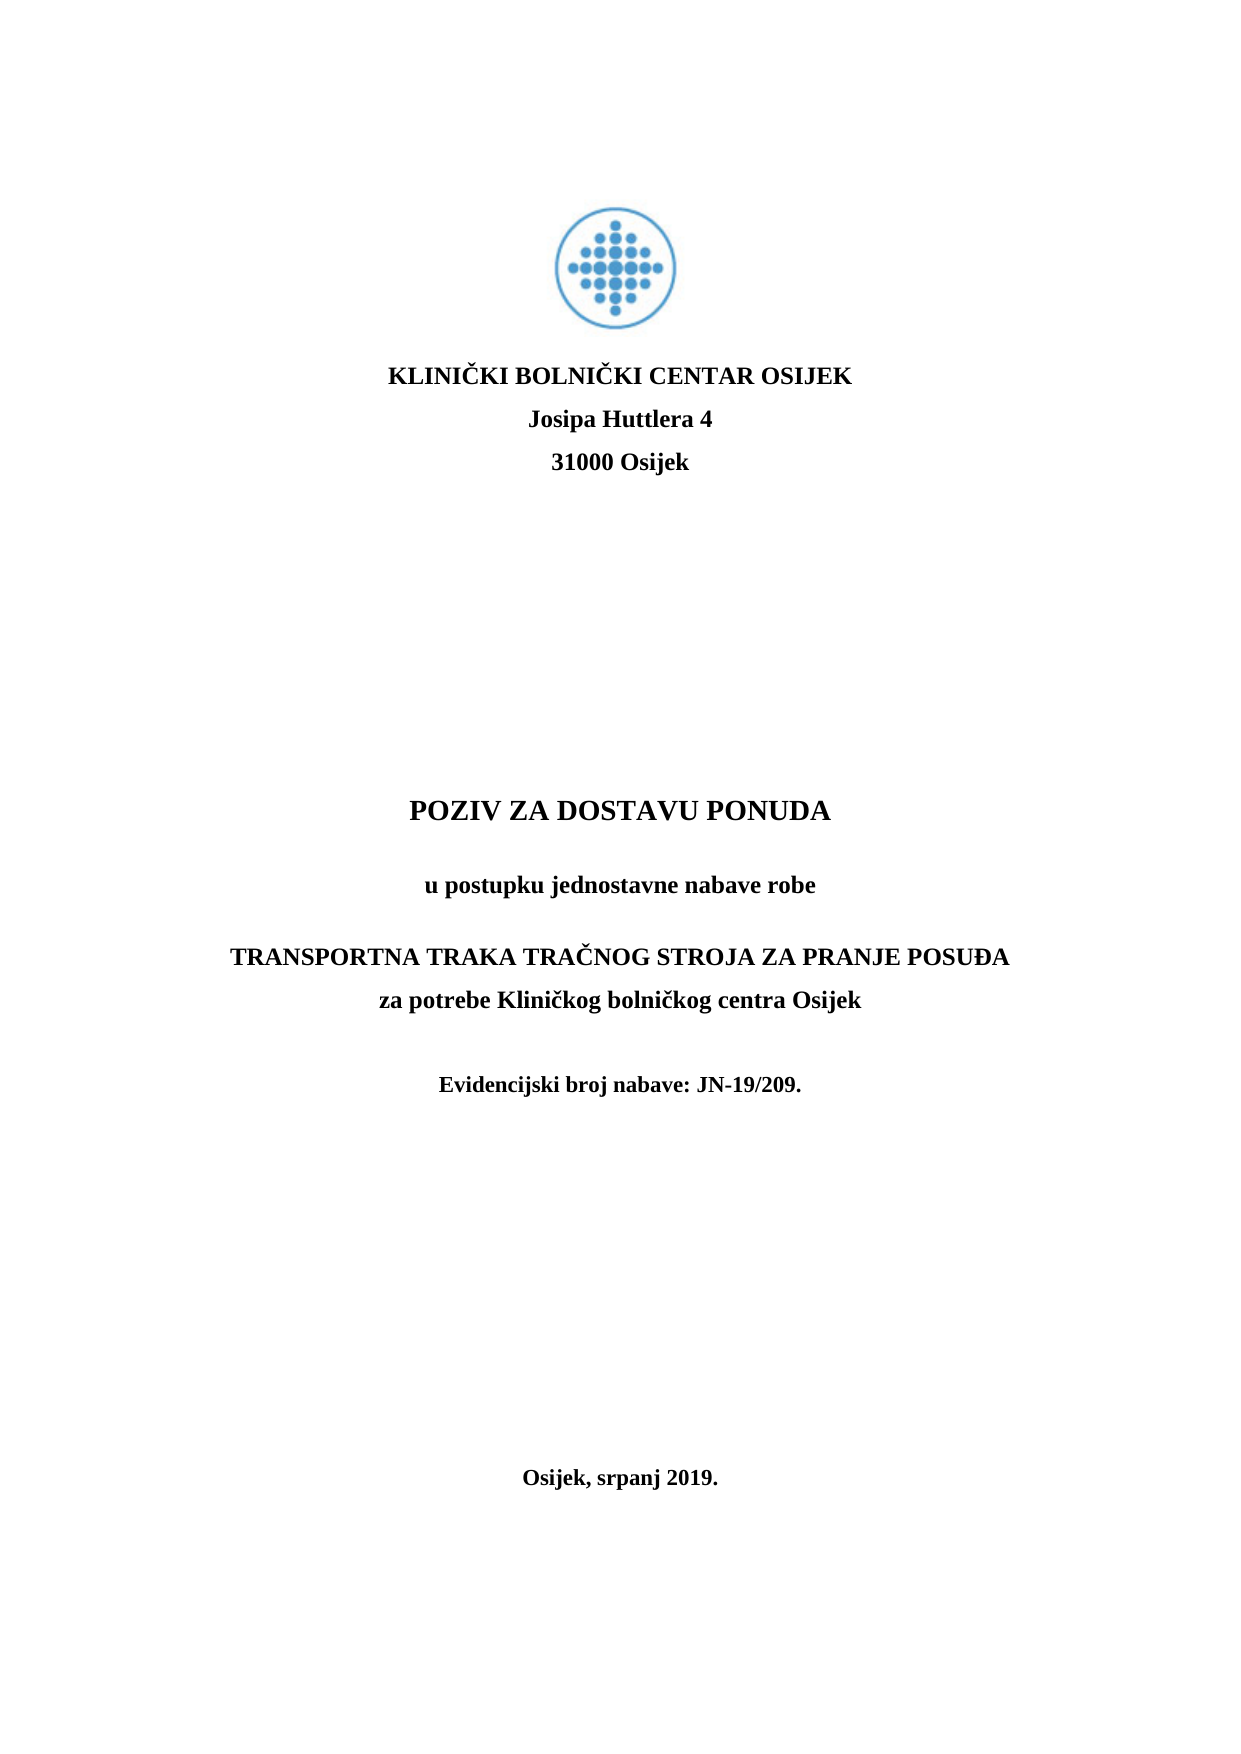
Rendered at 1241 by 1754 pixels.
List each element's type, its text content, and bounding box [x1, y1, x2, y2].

text KLINIČKI BOLNIČKI CENTAR OSIJEK [148, 361, 1093, 390]
picture [528, 198, 712, 337]
text 31000 Osijek [148, 447, 1093, 476]
text za potrebe Kliničkog bolničkog centra Osijek [148, 985, 1093, 1013]
text Evidencijski broj nabave: JN-19/209. [148, 1071, 1093, 1097]
text Josipa Huttlera 4 [148, 404, 1093, 433]
text POZIV ZA DOSTAVU PONUDA [148, 793, 1093, 826]
text u postupku jednostavne nabave robe [148, 870, 1093, 898]
text Osijek, srpanj 2019. [148, 1464, 1093, 1490]
text TRANSPORTNA TRAKA TRAČNOG STROJA ZA PRANJE POSUĐA [148, 942, 1093, 970]
